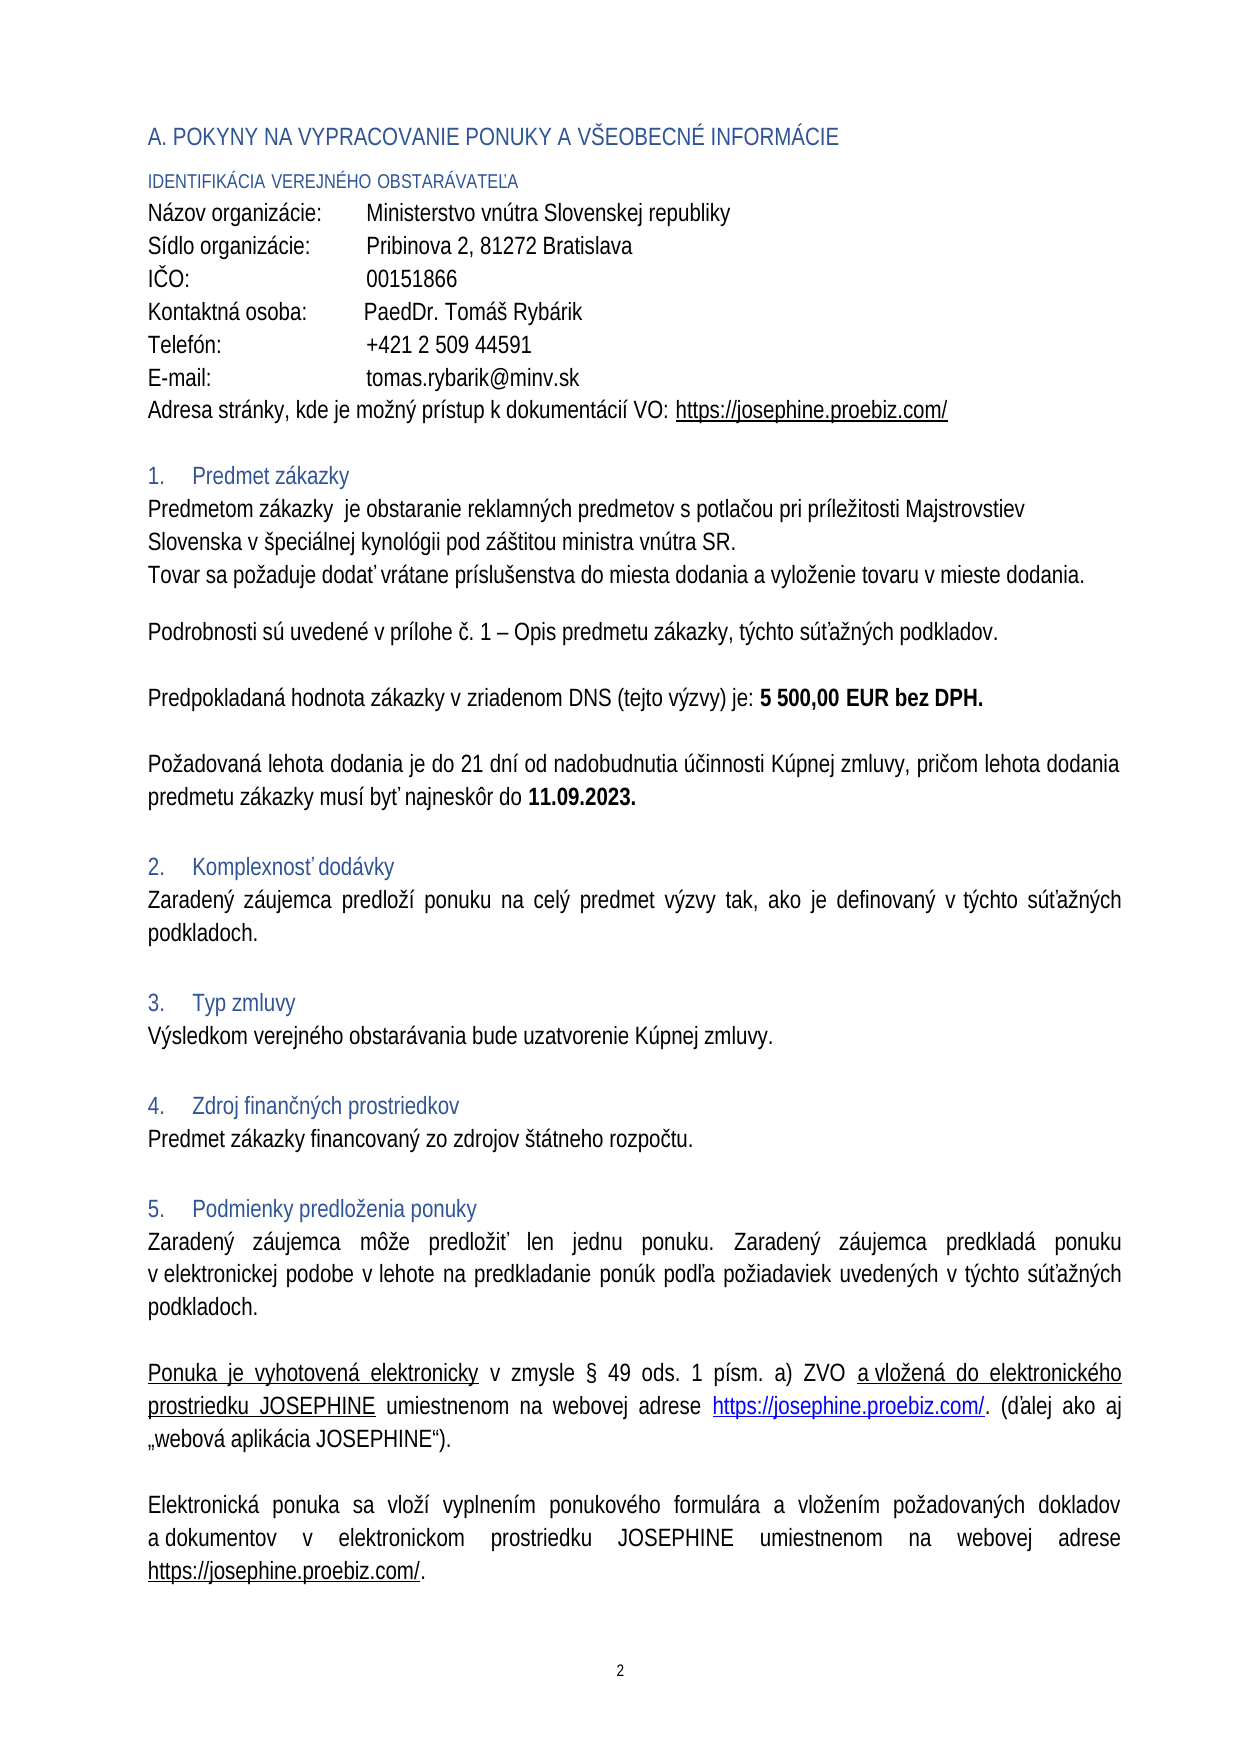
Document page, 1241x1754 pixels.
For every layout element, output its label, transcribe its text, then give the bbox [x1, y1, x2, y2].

text identifikácia verejného obstarávateľa [148, 165, 1122, 194]
text Ponuka je vyhotovená elektronicky v zmysle § 49 ods. 1 písm. a) ZVO a vložená do elektronického prostriedku JOSEPHINE umiestnenom na webovej adrese https://josephine.proebiz.com/. (ďalej ako aj „webová aplikácia JOSEPHINE“). [148, 1358, 1122, 1453]
text Predmetom zákazky je obstaranie reklamných predmetov s potlačou pri príležitosti Majstrovstiev Slovenska v špeciálnej kynológii pod záštitou ministra vnútra SR. [148, 494, 1122, 556]
text Zaradený záujemca môže predložiť len jednu ponuku. Zaradený záujemca predkladá ponuku v elektronickej podobe v lehote na predkladanie ponúk podľa požiadaviek uvedených v týchto súťažných podkladoch. [148, 1226, 1122, 1321]
text Tovar sa požaduje dodať vrátane príslušenstva do miesta dodania a vyloženie tovaru v mieste dodania. [148, 560, 1122, 589]
text Predpokladaná hodnota zákazky v zriadenom DNS (tejto výzvy) je: 5 500,00 EUR bez DPH. [148, 683, 1122, 712]
text Názov organizácie: Ministerstvo vnútra Slovenskej republiky [148, 198, 1122, 227]
subtitle Zdroj finančných prostriedkov [148, 1091, 1122, 1119]
text Predmet zákazky financovaný zo zdrojov štátneho rozpočtu. [148, 1123, 1120, 1152]
text Telefón: +421 2 509 44591 [148, 330, 1122, 358]
text Adresa stránky, kde je možný prístup k dokumentácií VO: https://josephine.proebiz.com/ [148, 396, 1122, 424]
subtitle Typ zmluvy [148, 988, 1122, 1016]
text IČO: 00151866 [148, 264, 1122, 292]
subtitle Komplexnosť dodávky [148, 852, 1122, 881]
subtitle Predmet zákazky [148, 461, 1122, 490]
text Kontaktná osoba: PaedDr. Tomáš Rybárik [148, 297, 1122, 325]
text Sídlo organizácie: Pribinova 2, 81272 Bratislava [148, 231, 1122, 259]
subtitle Podmienky predloženia ponuky [148, 1193, 1122, 1222]
text Požadovaná lehota dodania je do 21 dní od nadobudnutia účinnosti Kúpnej zmluvy, pričom lehota dodania predmetu zákazky musí byť najneskôr do 11.09.2023. [148, 749, 1122, 811]
text Elektronická ponuka sa vloží vyplnením ponukového formulára a vložením požadovaných dokladov a dokumentov v elektronickom prostriedku JOSEPHINE umiestnenom na webovej adrese https://josephine.proebiz.com/. [148, 1490, 1122, 1584]
text Výsledkom verejného obstarávania bude uzatvorenie Kúpnej zmluvy. [148, 1021, 1122, 1049]
text Zaradený záujemca predloží ponuku na celý predmet výzvy tak, ako je definovaný v týchto súťažných podkladoch. [148, 885, 1122, 946]
text E-mail: tomas.rybarik@minv.sk [148, 363, 1122, 391]
text A. POKYNY NA VYPRACOVANIE PONUKY A VŠEOBECNÉ INFORMÁCIE [148, 122, 1122, 150]
text Podrobnosti sú uvedené v prílohe č. 1 – Opis predmetu zákazky, týchto súťažných podkladov. [148, 617, 1122, 646]
